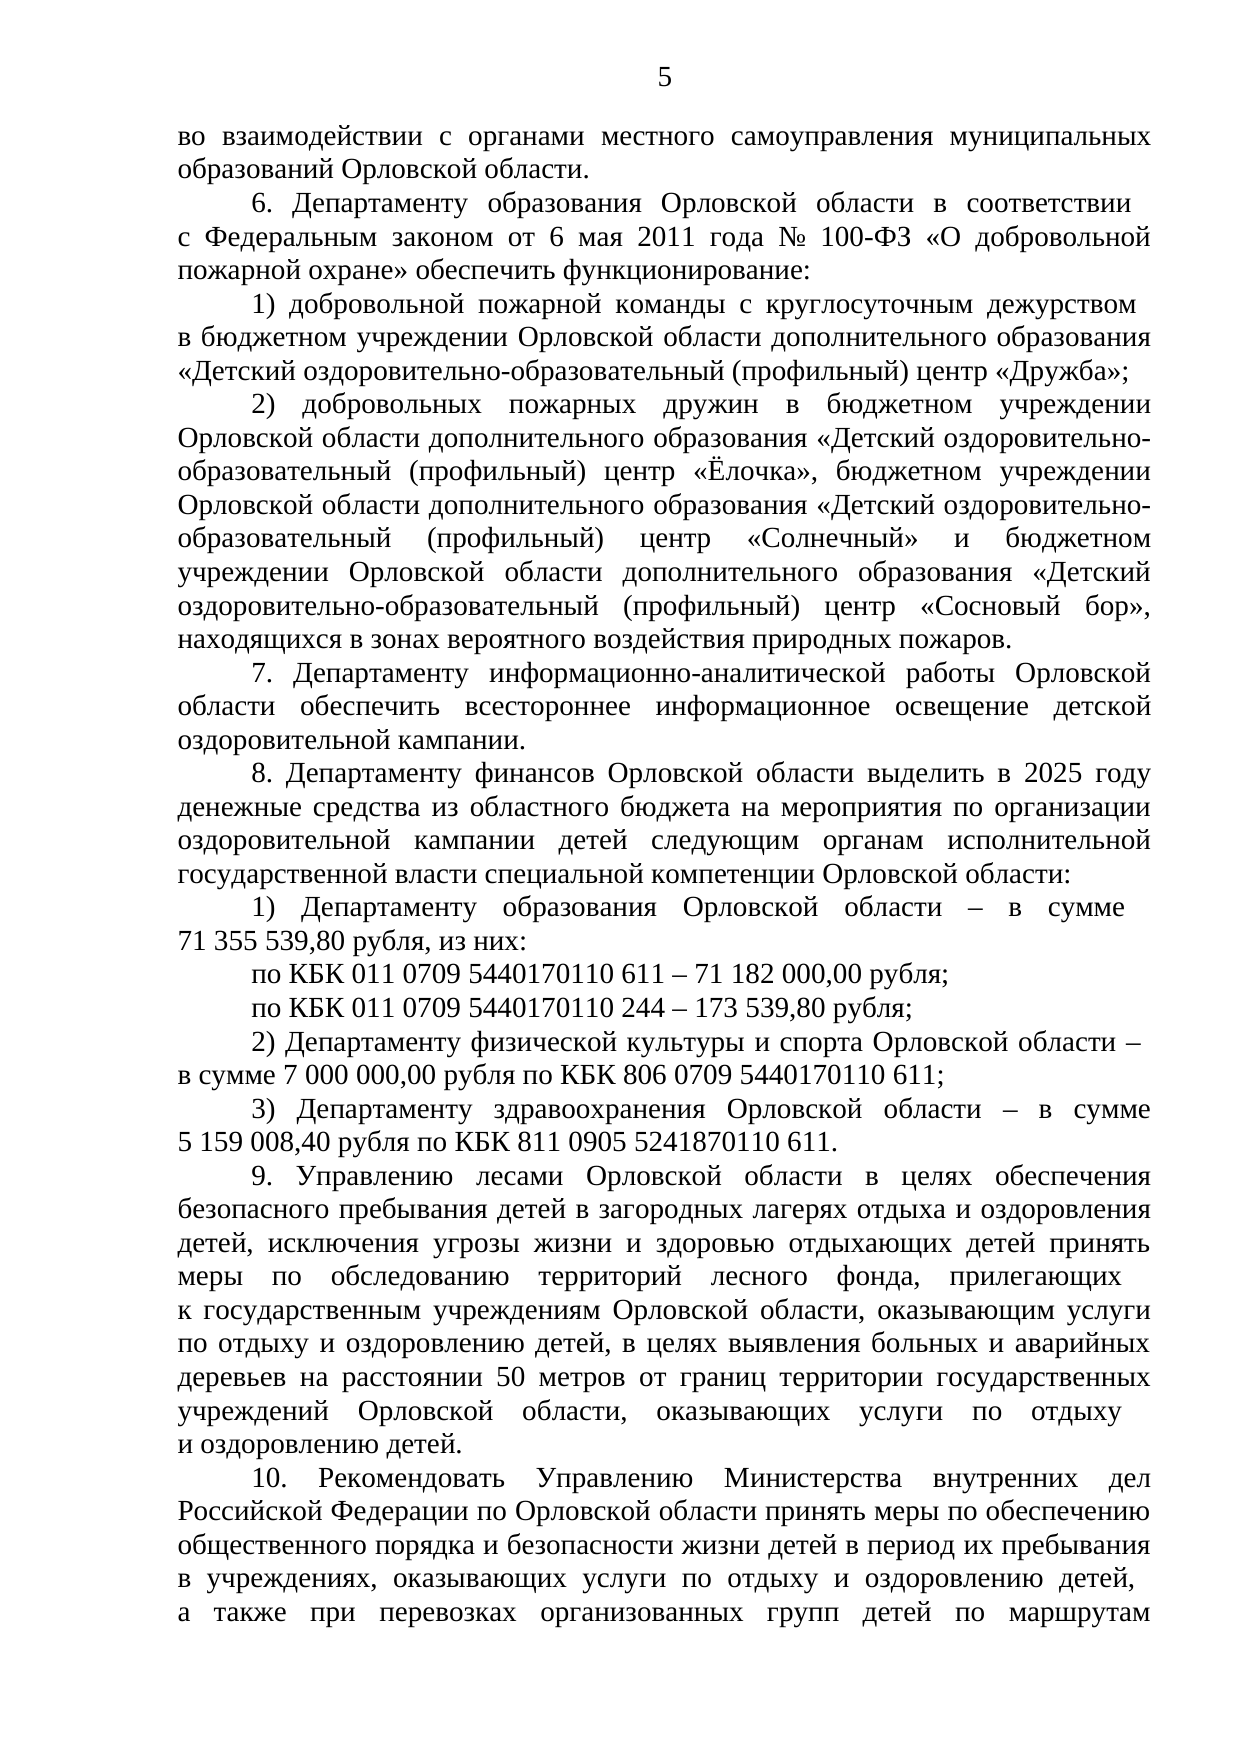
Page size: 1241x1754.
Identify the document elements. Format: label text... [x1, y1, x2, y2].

text 2) Департаменту физической культуры и спорта Орловской области – в сумме 7 000 000,00 рубля по КБК 806 0709 5440170110 611; [177, 1024, 1152, 1091]
text 2) добровольных пожарных дружин в бюджетном учреждении Орловской области дополнительного образования «Детский оздоровительно-образовательный (профильный) центр «Ёлочка», бюджетном учреждении Орловской области дополнительного образования «Детский оздоровительно-образовательный (профильный) центр «Солнечный» и бюджетном учреждении Орловской области дополнительного образования «Детский оздоровительно-образовательный (профильный) центр «Сосновый бор», находящихся в зонах вероятного воздействия природных пожаров. [177, 386, 1152, 655]
text 3) Департаменту здравоохранения Орловской области – в сумме 5 159 008,40 рубля по КБК 811 0905 5241870110 611. [177, 1091, 1152, 1158]
text 8. Департаменту финансов Орловской области выделить в 2025 году денежные средства из областного бюджета на мероприятия по организации оздоровительной кампании детей следующим органам исполнительной государственной власти специальной компетенции Орловской области: [177, 755, 1152, 889]
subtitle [177, 1460, 1152, 1627]
text 1) Департаменту образования Орловской области – в сумме 71 355 539,80 рубля, из них: [177, 889, 1152, 957]
text 9. Управлению лесами Орловской области в целях обеспечения безопасного пребывания детей в загородных лагерях отдыха и оздоровления детей, исключения угрозы жизни и здоровью отдыхающих детей принять меры по обследованию территорий лесного фонда, прилегающих к государственным учреждениям Орловской области, оказывающим услуги по отдыху и оздоровлению детей, в целях выявления больных и аварийных деревьев на расстоянии 50 метров от границ территории государственных учреждений Орловской области, оказывающих услуги по отдыху и оздоровлению детей. [177, 1158, 1152, 1460]
text по КБК 011 0709 5440170110 244 – 173 539,80 рубля; [177, 990, 1152, 1024]
text 7. Департаменту информационно-аналитической работы Орловской области обеспечить всестороннее информационное освещение детской оздоровительной кампании. [177, 655, 1152, 755]
text по КБК 011 0709 5440170110 611 – 71 182 000,00 рубля; [177, 957, 1152, 990]
text 6. Департаменту образования Орловской области в соответствии с Федеральным законом от 6 мая 2011 года № 100-ФЗ «О добровольной пожарной охране» обеспечить функционирование: [177, 185, 1152, 286]
text 1) добровольной пожарной команды с круглосуточным дежурством в бюджетном учреждении Орловской области дополнительного образования «Детский оздоровительно-образовательный (профильный) центр «Дружба»; [177, 286, 1152, 386]
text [177, 118, 1152, 185]
